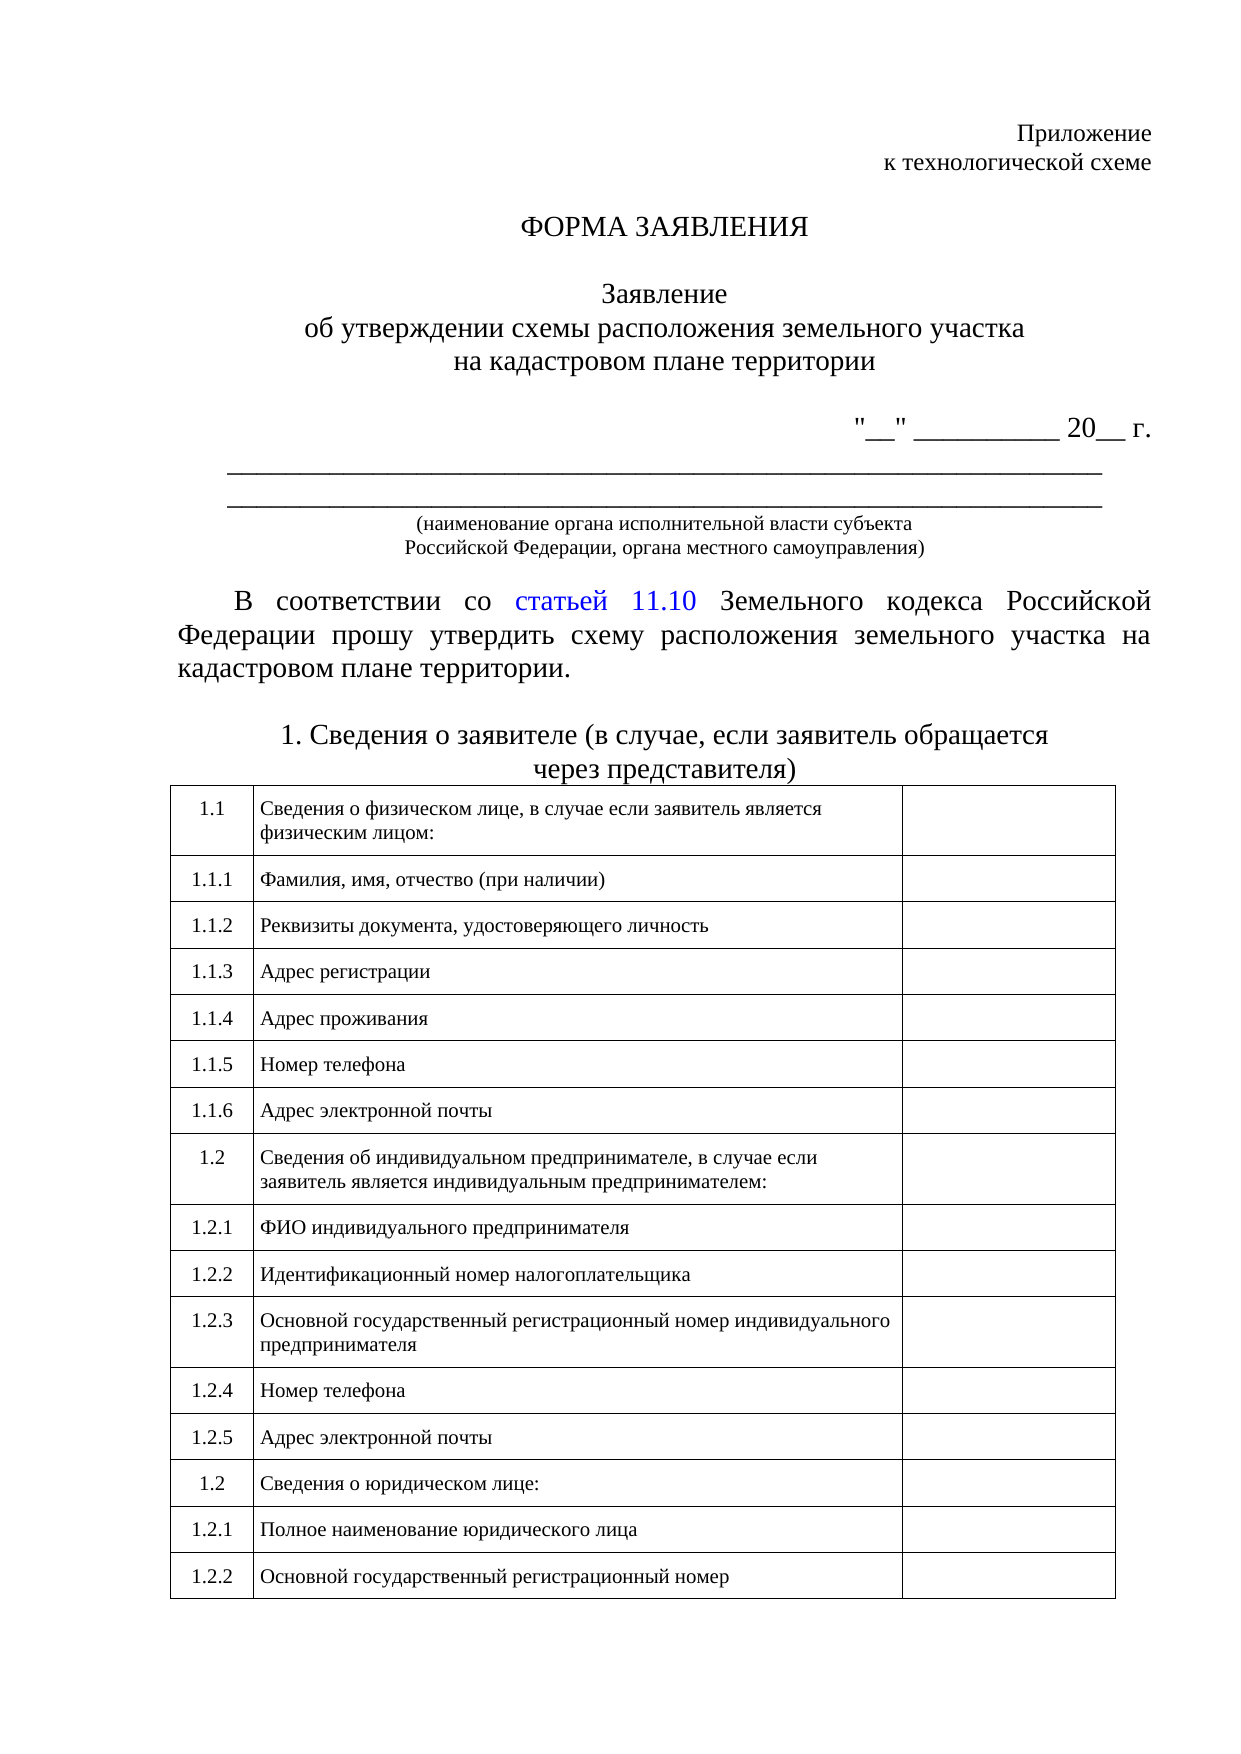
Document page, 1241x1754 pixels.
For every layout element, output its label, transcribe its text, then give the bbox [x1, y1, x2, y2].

table_cell [903, 995, 1115, 1040]
text 1. Сведения о заявителе (в случае, если заявитель обращается [177, 717, 1152, 751]
table_cell 1.2.1 [171, 1205, 253, 1250]
table_cell 1.2.3 [171, 1297, 253, 1367]
text Заявление [177, 276, 1152, 310]
text Приложение [177, 118, 1152, 147]
table_cell [903, 856, 1115, 901]
table_cell [903, 1460, 1115, 1506]
table_cell 1.1.2 [171, 902, 253, 948]
table_cell Номер телефона [254, 1368, 902, 1413]
text на кадастровом плане территории [177, 343, 1152, 377]
table_cell Идентификационный номер налогоплательщика [254, 1251, 902, 1296]
table_cell Реквизиты документа, удостоверяющего личность [254, 902, 902, 948]
text через представителя) [177, 751, 1152, 784]
table_cell [903, 1134, 1115, 1203]
table_header Сведения о физическом лице, в случае если заявитель является физическим лицом: [254, 786, 902, 855]
table_cell [903, 949, 1115, 994]
table_cell Фамилия, имя, отчество (при наличии) [254, 856, 902, 901]
text Российской Федерации, органа местного самоуправления) [177, 535, 1152, 559]
table_cell Основной государственный регистрационный номер индивидуального предпринимателя [254, 1297, 902, 1367]
table_cell 1.2.5 [171, 1414, 253, 1459]
table_cell [903, 1553, 1115, 1598]
table_cell [903, 1414, 1115, 1459]
table_cell Полное наименование юридического лица [254, 1507, 902, 1552]
text ФОРМА ЗАЯВЛЕНИЯ [177, 209, 1152, 243]
table_cell Номер телефона [254, 1041, 902, 1087]
table_cell 1.2 [171, 1460, 253, 1506]
text "__" __________ 20__ г. [177, 410, 1152, 444]
table_cell 1.2 [171, 1134, 253, 1203]
table_cell 1.2.2 [171, 1251, 253, 1296]
table_cell 1.1.4 [171, 995, 253, 1040]
table_cell 1.1.5 [171, 1041, 253, 1087]
text (наименование органа исполнительной власти субъекта [177, 511, 1152, 535]
text ____________________________________________________________ [177, 444, 1152, 477]
text ____________________________________________________________ [177, 477, 1152, 511]
table_cell [903, 902, 1115, 948]
table_cell Сведения об индивидуальном предпринимателе, в случае если заявитель является индивидуальным предпринимателем: [254, 1134, 902, 1203]
table_cell [903, 1041, 1115, 1087]
table_cell [903, 1205, 1115, 1250]
table_cell Адрес электронной почты [254, 1414, 902, 1459]
text об утверждении схемы расположения земельного участка [177, 310, 1152, 343]
table_cell 1.1.6 [171, 1088, 253, 1133]
table_cell 1.2.2 [171, 1553, 253, 1598]
table_cell 1.2.1 [171, 1507, 253, 1552]
table_cell [903, 1088, 1115, 1133]
text к технологической схеме [177, 147, 1152, 176]
table_cell Адрес проживания [254, 995, 902, 1040]
table_header 1.1 [171, 786, 253, 855]
table_cell [903, 1297, 1115, 1367]
table_header [903, 786, 1115, 855]
table_cell 1.2.4 [171, 1368, 253, 1413]
table_cell Адрес регистрации [254, 949, 902, 994]
table_cell [903, 1368, 1115, 1413]
table_cell [903, 1251, 1115, 1296]
table_cell Адрес электронной почты [254, 1088, 902, 1133]
table_cell Основной государственный регистрационный номер [254, 1553, 902, 1598]
table_cell 1.1.3 [171, 949, 253, 994]
table_cell Сведения о юридическом лице: [254, 1460, 902, 1506]
table_cell 1.1.1 [171, 856, 253, 901]
table_cell [903, 1507, 1115, 1552]
table_cell ФИО индивидуального предпринимателя [254, 1205, 902, 1250]
text В соответствии со статьей 11.10 Земельного кодекса Российской Федерации прошу утвердить схему расположения земельного участка на кадастровом плане территории. [177, 583, 1152, 684]
